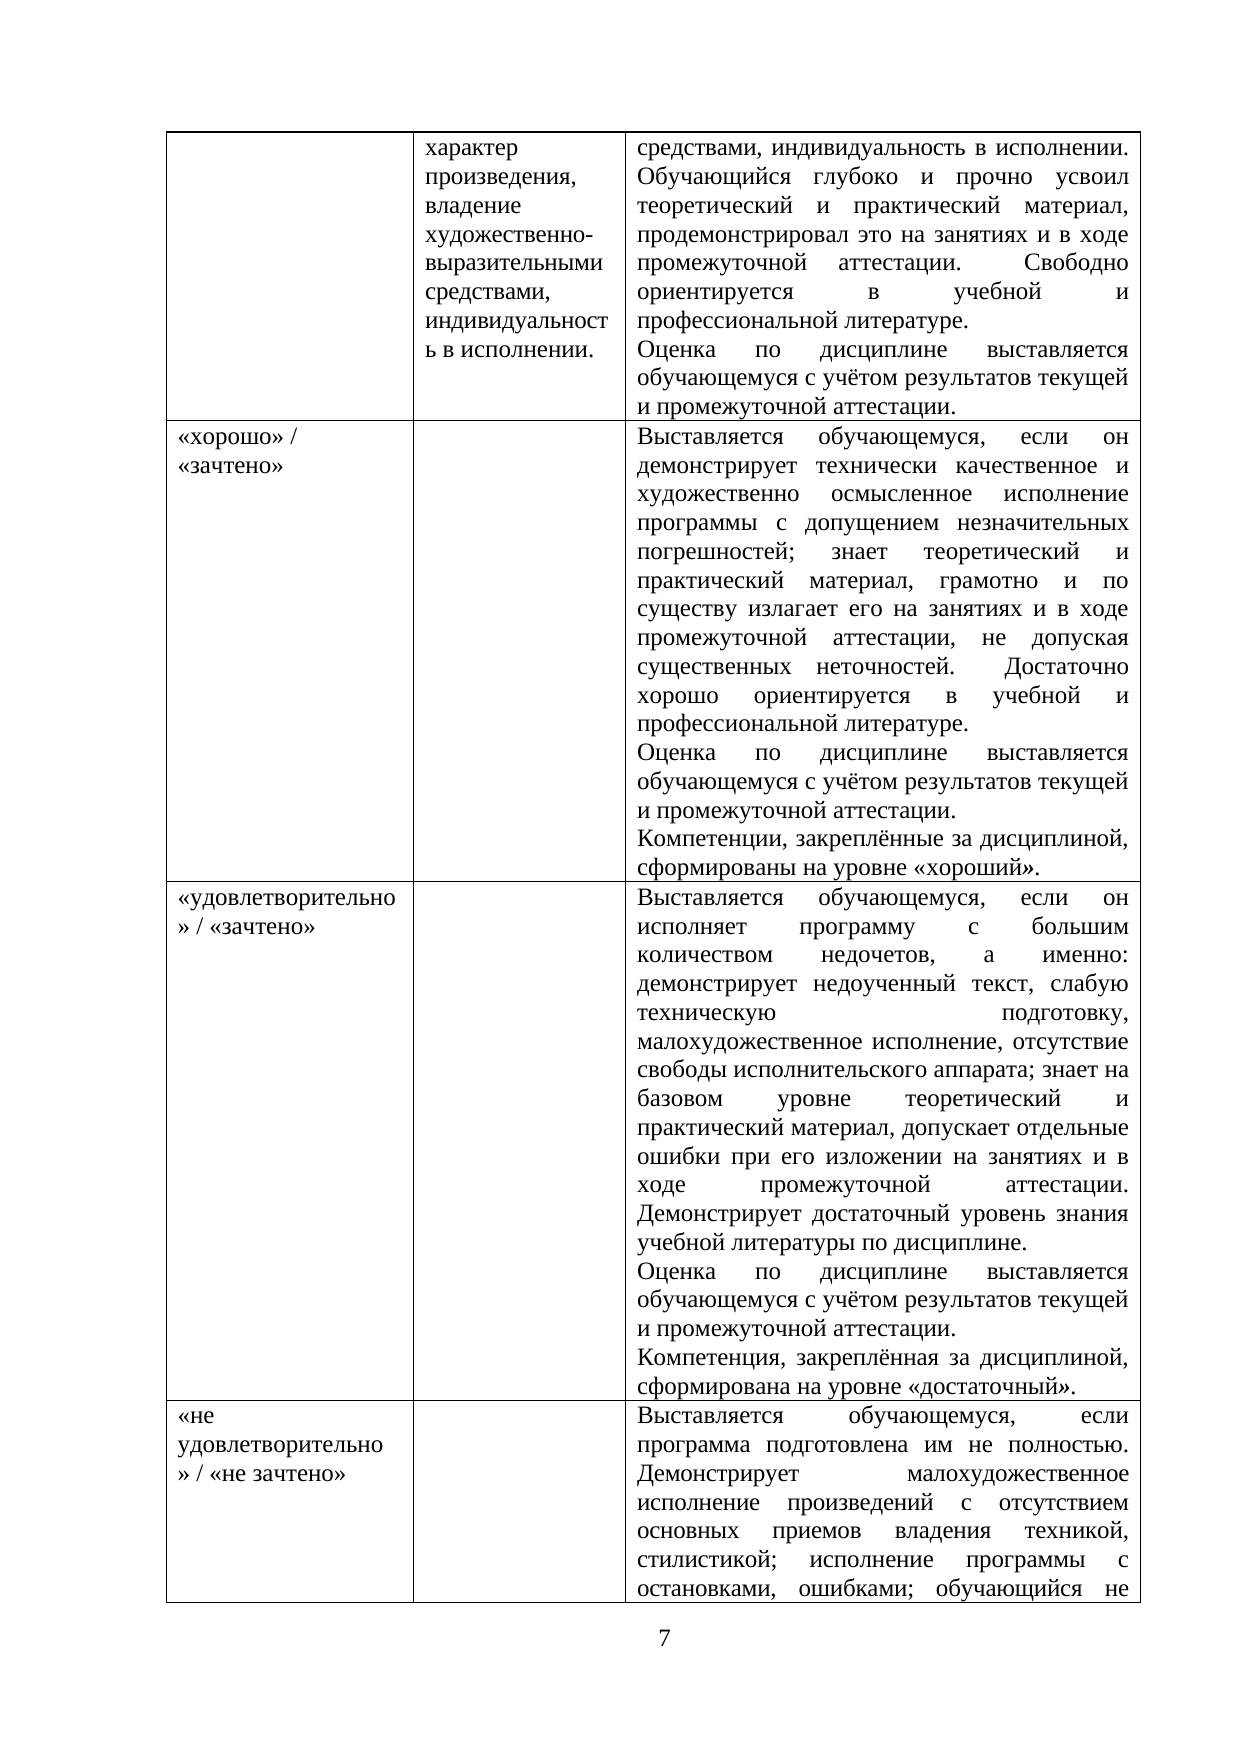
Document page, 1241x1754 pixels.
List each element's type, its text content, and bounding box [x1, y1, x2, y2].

table_cell Выставляется обучающемуся, если он демонстрирует технически качественное и художественно осмысленное исполнение программы с допущением незначительных погрешностей; знает теоретический и практический материал, грамотно и по существу излагает его на занятиях и в ходе промежуточной аттестации, не допуская существенных неточностей. Достаточно хорошо ориентируется в учебной и профессиональной литературе. Оценка по дисциплине выставляется обучающемуся с учётом результатов текущей и промежуточной аттестации. Компетенции, закреплённые за дисциплиной, сформированы на уровне «хороший». [626, 421, 1140, 881]
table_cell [414, 133, 625, 420]
table_cell «хорошо» / «зачтено» [167, 421, 413, 881]
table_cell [626, 133, 1140, 420]
table_cell [414, 421, 625, 881]
table_cell [414, 882, 625, 1399]
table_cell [626, 1401, 1140, 1602]
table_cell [167, 1401, 413, 1602]
table_cell «удовлетворительно» / «зачтено» [167, 882, 413, 1399]
table_cell Выставляется обучающемуся, если он исполняет программу с большим количеством недочетов, а именно: демонстрирует недоученный текст, слабую техническую подготовку, малохудожественное исполнение, отсутствие свободы исполнительского аппарата; знает на базовом уровне теоретический и практический материал, допускает отдельные ошибки при его изложении на занятиях и в ходе промежуточной аттестации. Демонстрирует достаточный уровень знания учебной литературы по дисциплине. Оценка по дисциплине выставляется обучающемуся с учётом результатов текущей и промежуточной аттестации. Компетенция, закреплённая за дисциплиной, сформирована на уровне «достаточный». [626, 882, 1140, 1399]
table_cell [167, 133, 413, 420]
table_cell [414, 1401, 625, 1602]
